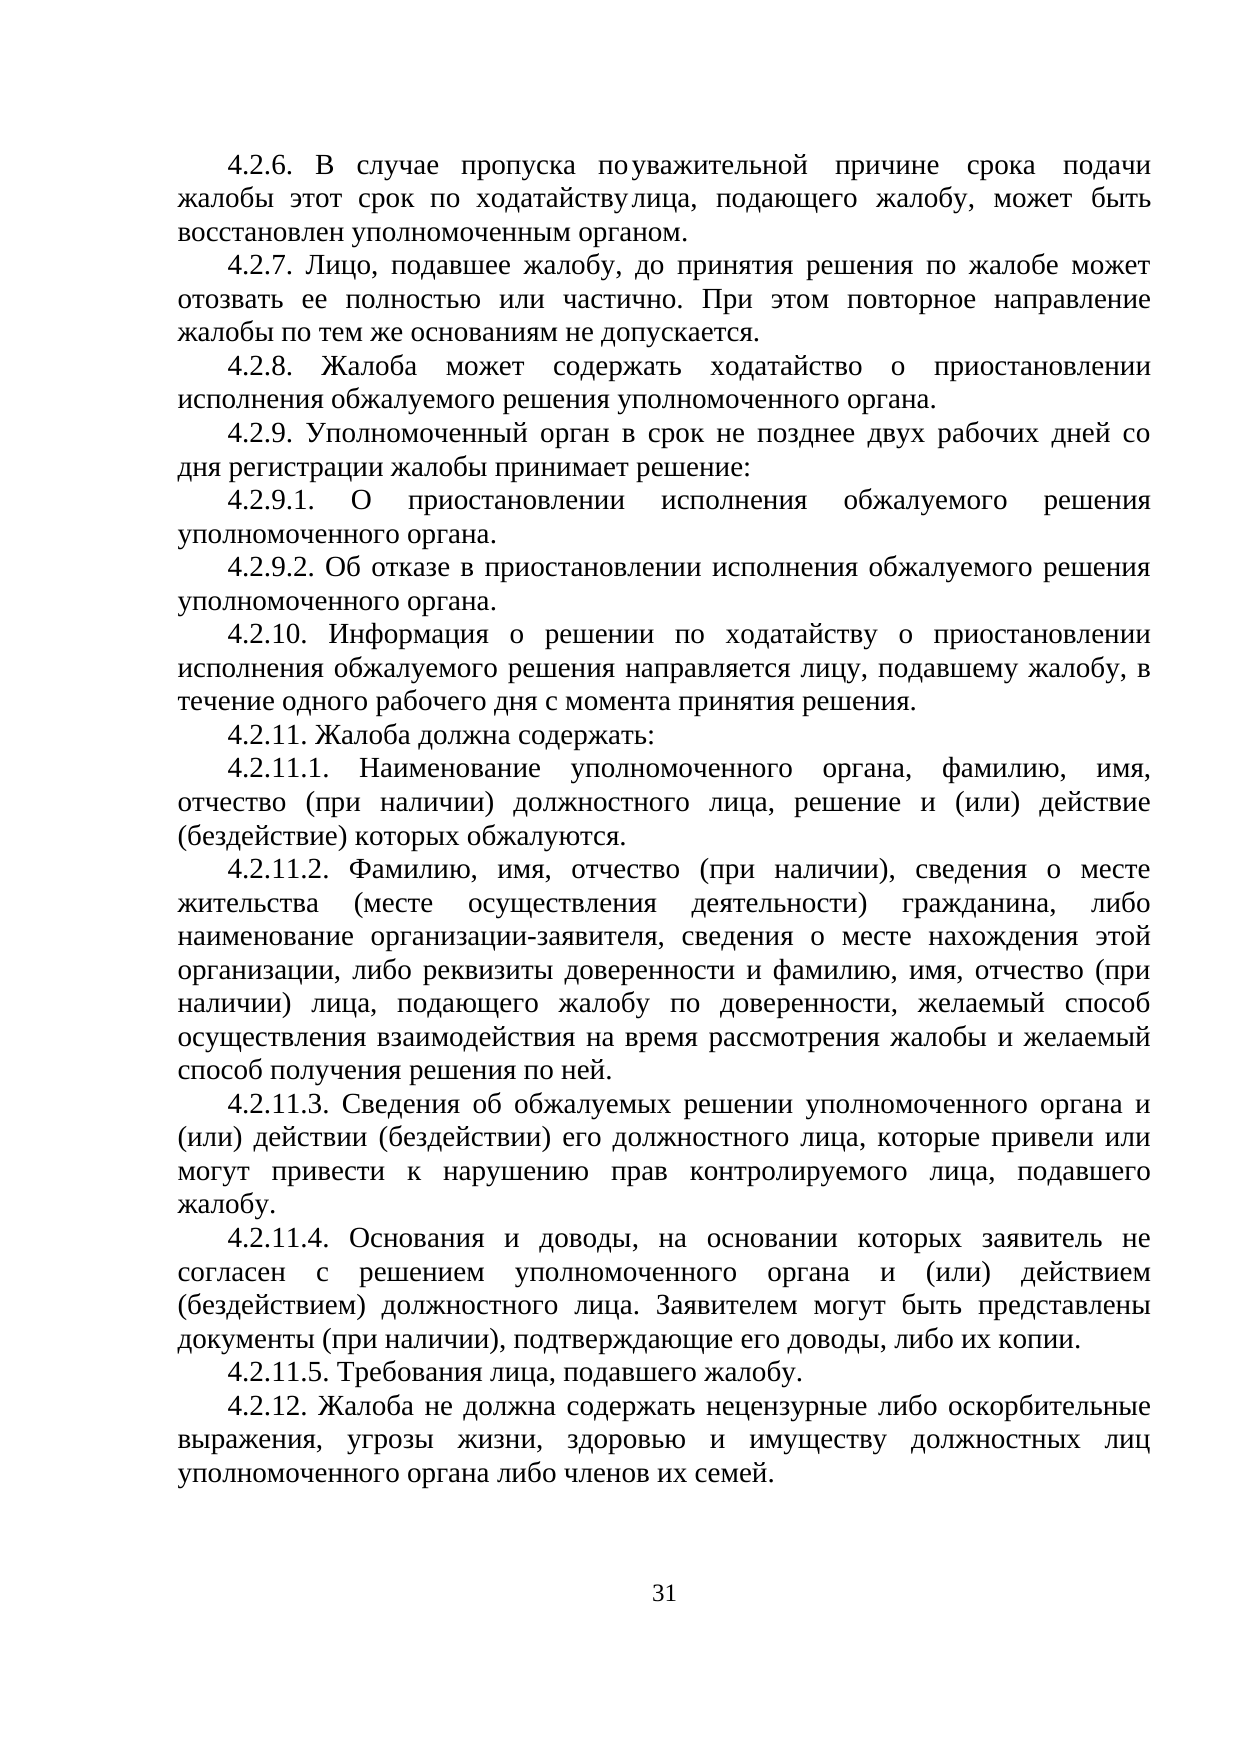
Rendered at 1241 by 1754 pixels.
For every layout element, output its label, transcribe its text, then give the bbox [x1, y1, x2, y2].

text 4.2.7. Лицо, подавшее жалобу, до принятия решения по жалобе может отозвать ее полностью или частично. При этом повторное направление жалобы по тем же основаниям не допускается. [177, 247, 1152, 348]
text 4.2.11.1. Наименование уполномоченного органа, фамилию, имя, отчество (при наличии) должностного лица, решение и (или) действие (бездействие) которых обжалуются. [177, 751, 1152, 851]
text 4.2.9. Уполномоченный орган в срок не позднее двух рабочих дней со дня регистрации жалобы принимает решение: [177, 415, 1152, 482]
text 4.2.9.2. Об отказе в приостановлении исполнения обжалуемого решения уполномоченного органа. [177, 549, 1152, 616]
text 4.2.11.3. Сведения об обжалуемых решении уполномоченного органа и (или) действии (бездействии) его должностного лица, которые привели или могут привести к нарушению прав контролируемого лица, подавшего жалобу. [177, 1086, 1152, 1220]
text 4.2.10. Информация о решении по ходатайству о приостановлении исполнения обжалуемого решения направляется лицу, подавшему жалобу, в течение одного рабочего дня с момента принятия решения. [177, 616, 1152, 717]
text 4.2.11.5. Требования лица, подавшего жалобу. [177, 1354, 1152, 1388]
text 4.2.11.4. Основания и доводы, на основании которых заявитель не согласен с решением уполномоченного органа и (или) действием (бездействием) должностного лица. Заявителем могут быть представлены документы (при наличии), подтверждающие его доводы, либо их копии. [177, 1220, 1152, 1354]
text 4.2.12. Жалоба не должна содержать нецензурные либо оскорбительные выражения, угрозы жизни, здоровью и имуществу должностных лиц уполномоченного органа либо членов их семей. [177, 1388, 1152, 1488]
text 4.2.8. Жалоба может содержать ходатайство о приостановлении исполнения обжалуемого решения уполномоченного органа. [177, 348, 1152, 415]
text 4.2.6. В случае пропуска по уважительной причине срока подачи жалобы этот срок по ходатайству лица, подающего жалобу, может быть восстановлен уполномоченным органом. [177, 147, 1152, 247]
text 4.2.11.2. Фамилию, имя, отчество (при наличии), сведения о месте жительства (месте осуществления деятельности) гражданина, либо наименование организации-заявителя, сведения о месте нахождения этой организации, либо реквизиты доверенности и фамилию, имя, отчество (при наличии) лица, подающего жалобу по доверенности, желаемый способ осуществления взаимодействия на время рассмотрения жалобы и желаемый способ получения решения по ней. [177, 851, 1152, 1086]
text 4.2.11. Жалоба должна содержать: [177, 717, 1152, 751]
text 4.2.9.1. О приостановлении исполнения обжалуемого решения уполномоченного органа. [177, 482, 1152, 549]
